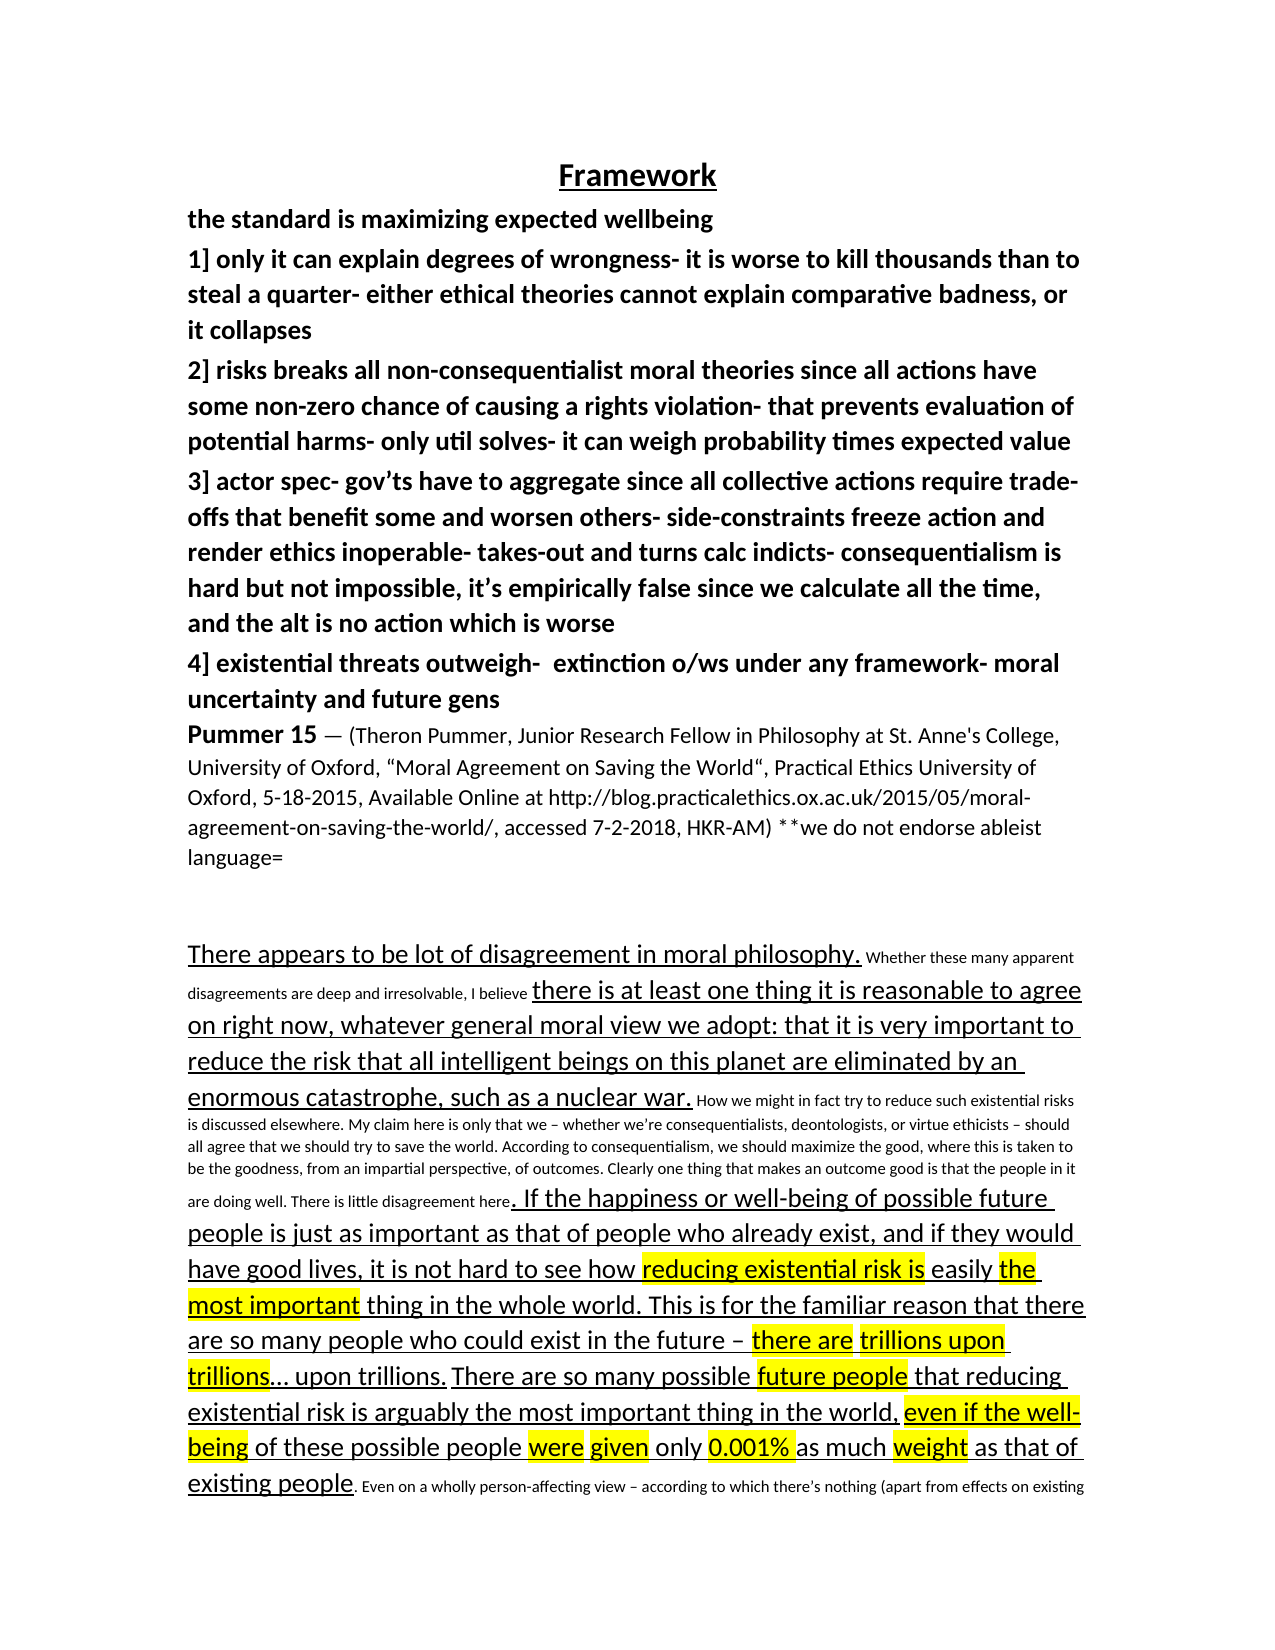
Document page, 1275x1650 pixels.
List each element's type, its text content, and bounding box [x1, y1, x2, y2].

subtitle Framework [187, 154, 1087, 195]
subtitle 1] only it can explain degrees of wrongness- it is worse to kill thousands than to steal a quarter- either ethical theories cannot explain comparative badness, or it collapses [187, 242, 1087, 346]
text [187, 937, 1087, 1499]
subtitle 3] actor spec- gov’ts have to aggregate since all collective actions require trade-offs that benefit some and worsen others- side-constraints freeze action and render ethics inoperable- takes-out and turns calc indicts- consequentialism is hard but not impossible, it’s empirically false since we calculate all the time, and the alt is no action which is worse [187, 464, 1087, 640]
subtitle 2] risks breaks all non-consequentialist moral theories since all actions have some non-zero chance of causing a rights violation- that prevents evaluation of potential harms- only util solves- it can weigh probability times expected value [187, 353, 1087, 457]
subtitle the standard is maximizing expected wellbeing [187, 202, 1087, 235]
text Pummer 15 — (Theron Pummer, Junior Research Fellow in Philosophy at St. Anne's College, University of Oxford, “Moral Agreement on Saving the World“, Practical Ethics University of Oxford, 5-18-2015, Available Online at http://blog.practicalethics.ox.ac.uk/2015/05/moral-agreement-on-saving-the-world/, accessed 7-2-2018, HKR-AM) **we do not endorse ableist language= [187, 718, 1087, 872]
subtitle 4] existential threats outweigh- extinction o/ws under any framework- moral uncertainty and future gens [187, 646, 1087, 715]
